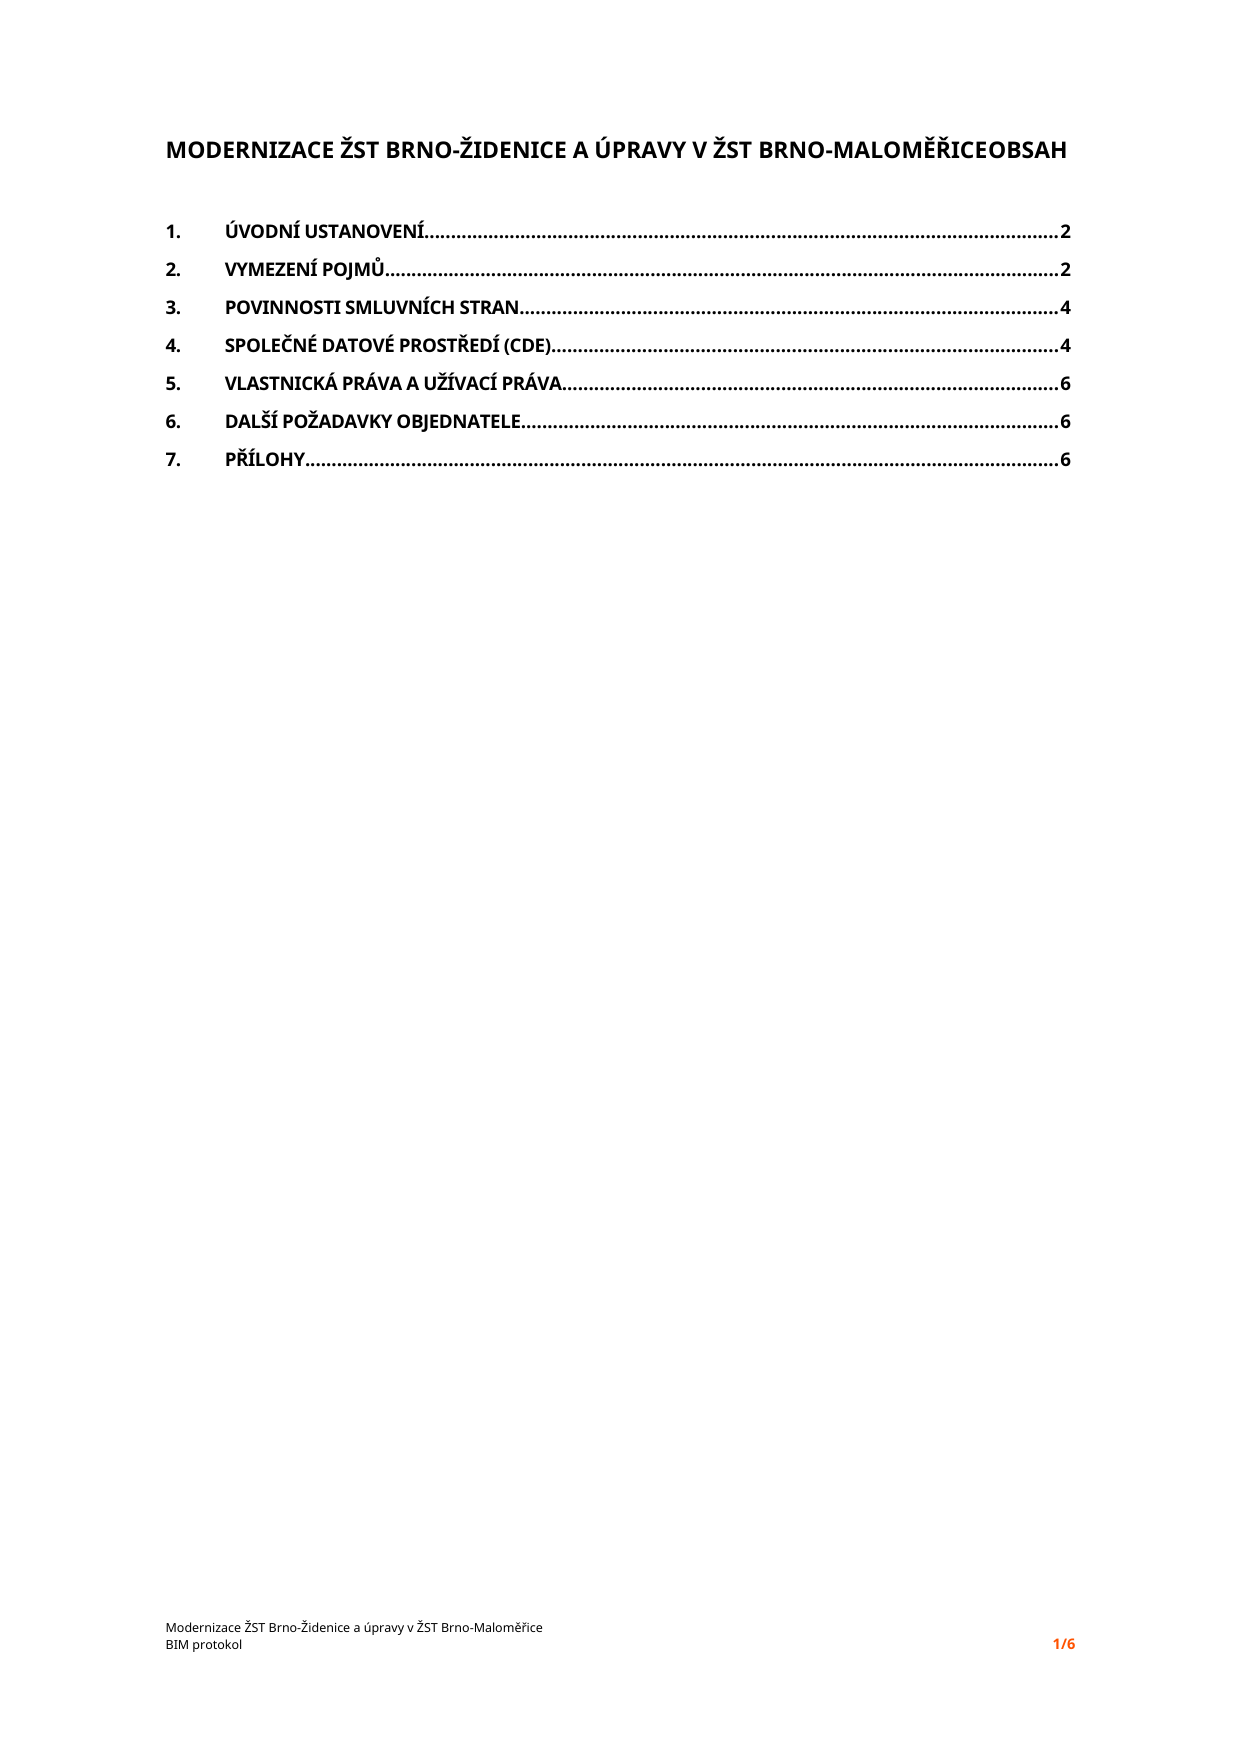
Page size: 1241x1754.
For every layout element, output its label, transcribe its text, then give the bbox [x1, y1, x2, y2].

text 4. Společné datové prostředí (CDE) 4 [165, 333, 1075, 358]
text Obsah [165, 134, 1075, 166]
text 2. Vymezení pojmů 2 [165, 257, 1075, 282]
text 6. Další požadavky Objednatele 6 [165, 409, 1075, 434]
text 5. Vlastnická práva a užívací práva 6 [165, 371, 1075, 396]
text 7. Přílohy 6 [165, 447, 1075, 472]
text 1. Úvodní ustanovení 2 [165, 219, 1075, 244]
text 3. Povinnosti smluvních stran 4 [165, 295, 1075, 320]
